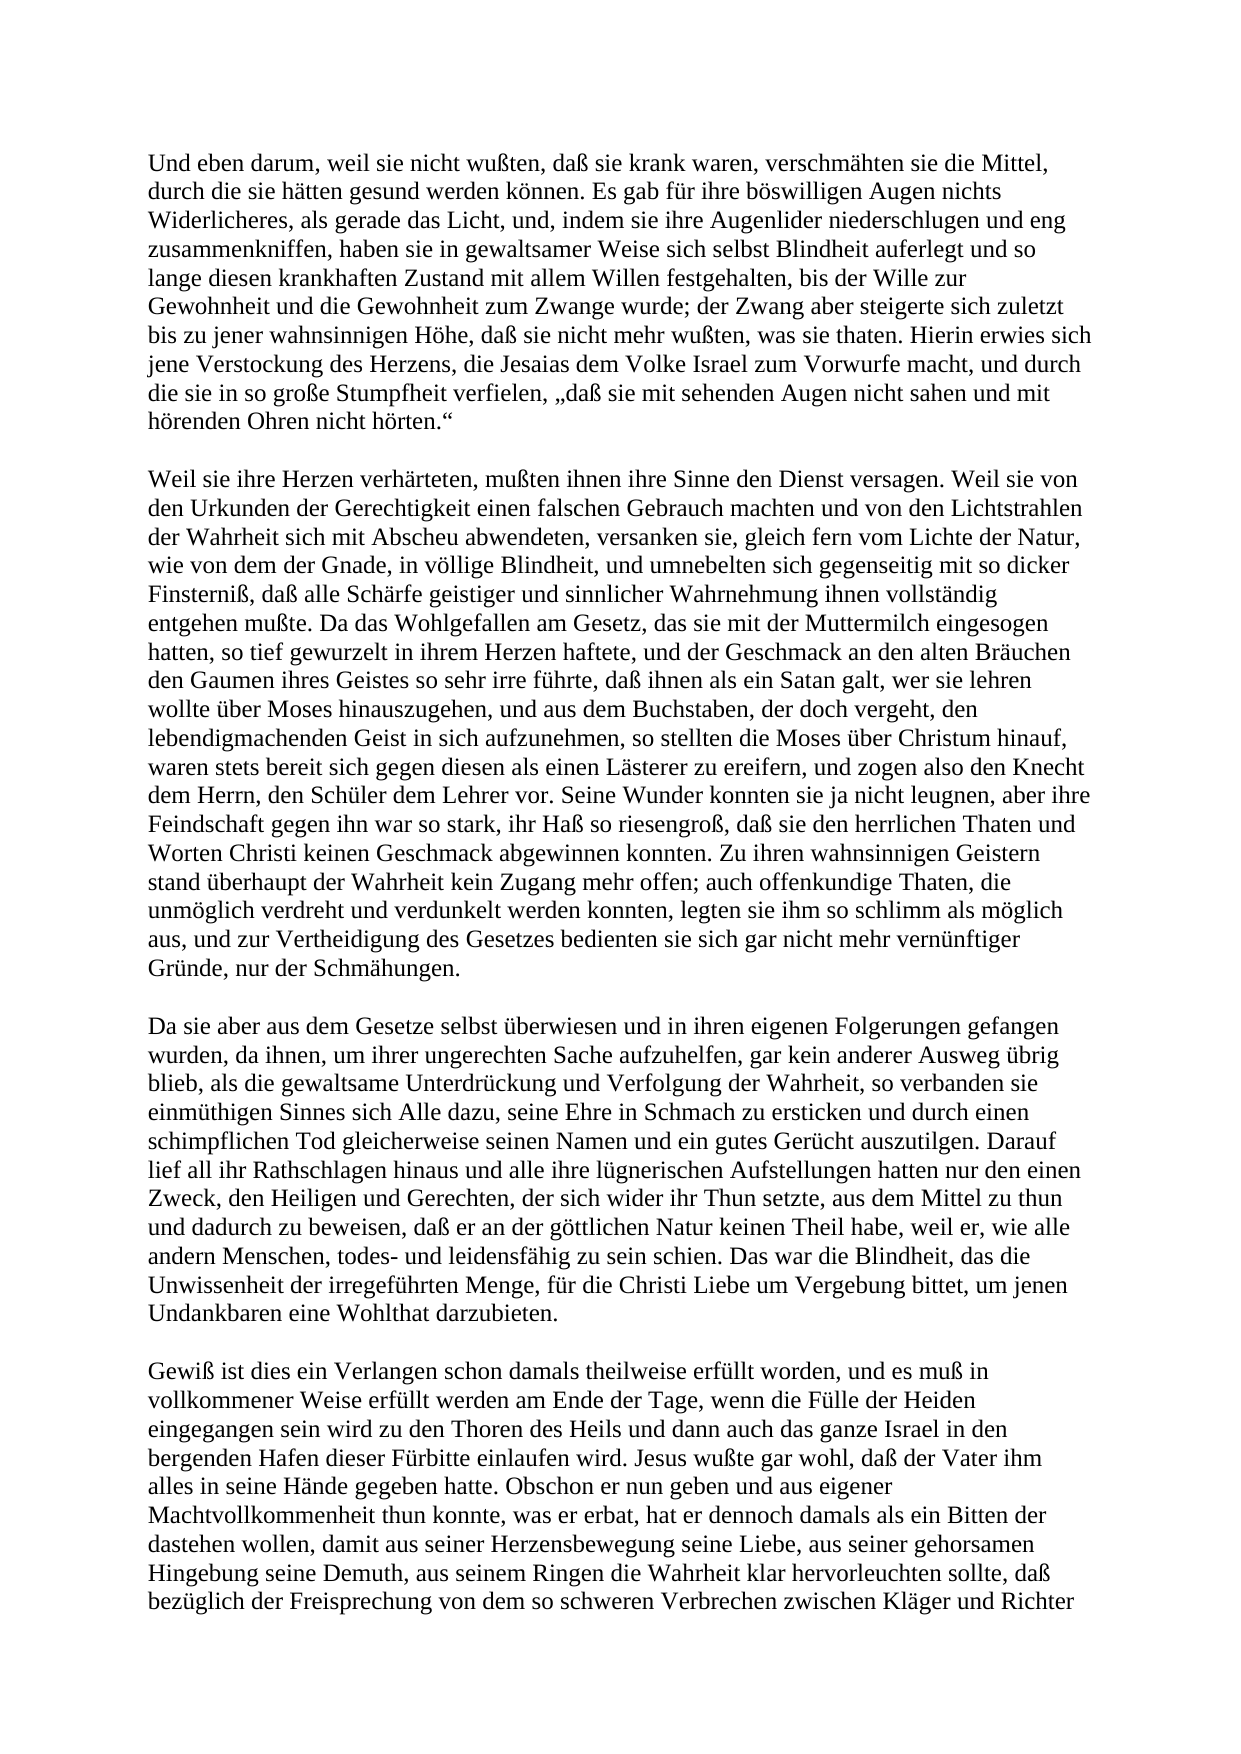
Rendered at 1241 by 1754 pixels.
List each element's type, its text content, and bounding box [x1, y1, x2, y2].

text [148, 1356, 1093, 1615]
text Weil sie ihre Herzen verhärteten, mußten ihnen ihre Sinne den Dienst versagen. Weil sie von den Urkunden der Gerechtigkeit einen falschen Gebrauch machten und von den Lichtstrahlen der Wahrheit sich mit Abscheu abwendeten, versanken sie, gleich fern vom Lichte der Natur, wie von dem der Gnade, in völlige Blindheit, und umnebelten sich gegenseitig mit so dicker Finsterniß, daß alle Schärfe geistiger und sinnlicher Wahrnehmung ihnen vollständig entgehen mußte. Da das Wohlgefallen am Gesetz, das sie mit der Muttermilch eingesogen hatten, so tief gewurzelt in ihrem Herzen haftete, und der Geschmack an den alten Bräuchen den Gaumen ihres Geistes so sehr irre führte, daß ihnen als ein Satan galt, wer sie lehren wollte über Moses hinauszugehen, und aus dem Buchstaben, der doch vergeht, den lebendigmachenden Geist in sich aufzunehmen, so stellten die Moses über Christum hinauf, waren stets bereit sich gegen diesen als einen Lästerer zu ereifern, und zogen also den Knecht dem Herrn, den Schüler dem Lehrer vor. Seine Wunder konnten sie ja nicht leugnen, aber ihre Feindschaft gegen ihn war so stark, ihr Haß so riesengroß, daß sie den herrlichen Thaten und Worten Christi keinen Geschmack abgewinnen konnten. Zu ihren wahnsinnigen Geistern stand überhaupt der Wahrheit kein Zugang mehr offen; auch offenkundige Thaten, die unmöglich verdreht und verdunkelt werden konnten, legten sie ihm so schlimm als möglich aus, und zur Vertheidigung des Gesetzes bedienten sie sich gar nicht mehr vernünftiger Gründe, nur der Schmähungen. [148, 464, 1093, 982]
text Und eben darum, weil sie nicht wußten, daß sie krank waren, verschmähten sie die Mittel, durch die sie hätten gesund werden können. Es gab für ihre böswilligen Augen nichts Widerlicheres, als gerade das Licht, und, indem sie ihre Augenlider niederschlugen und eng zusammenkniffen, haben sie in gewaltsamer Weise sich selbst Blindheit auferlegt und so lange diesen krankhaften Zustand mit allem Willen festgehalten, bis der Wille zur Gewohnheit und die Gewohnheit zum Zwange wurde; der Zwang aber steigerte sich zuletzt bis zu jener wahnsinnigen Höhe, daß sie nicht mehr wußten, was sie thaten. Hierin erwies sich jene Verstockung des Herzens, die Jesaias dem Volke Israel zum Vorwurfe macht, und durch die sie in so große Stumpfheit verfielen, „daß sie mit sehenden Augen nicht sahen und mit hörenden Ohren nicht hörten.“ [148, 148, 1093, 435]
text Da sie aber aus dem Gesetze selbst überwiesen und in ihren eigenen Folgerungen gefangen wurden, da ihnen, um ihrer ungerechten Sache aufzuhelfen, gar kein anderer Ausweg übrig blieb, als die gewaltsame Unterdrückung und Verfolgung der Wahrheit, so verbanden sie einmüthigen Sinnes sich Alle dazu, seine Ehre in Schmach zu ersticken und durch einen schimpflichen Tod gleicherweise seinen Namen und ein gutes Gerücht auszutilgen. Darauf lief all ihr Rathschlagen hinaus und alle ihre lügnerischen Aufstellungen hatten nur den einen Zweck, den Heiligen und Gerechten, der sich wider ihr Thun setzte, aus dem Mittel zu thun und dadurch zu beweisen, daß er an der göttlichen Natur keinen Theil habe, weil er, wie alle andern Menschen, todes- und leidensfähig zu sein schien. Das war die Blindheit, das die Unwissenheit der irregeführten Menge, für die Christi Liebe um Vergebung bittet, um jenen Undankbaren eine Wohlthat darzubieten. [148, 1011, 1093, 1327]
